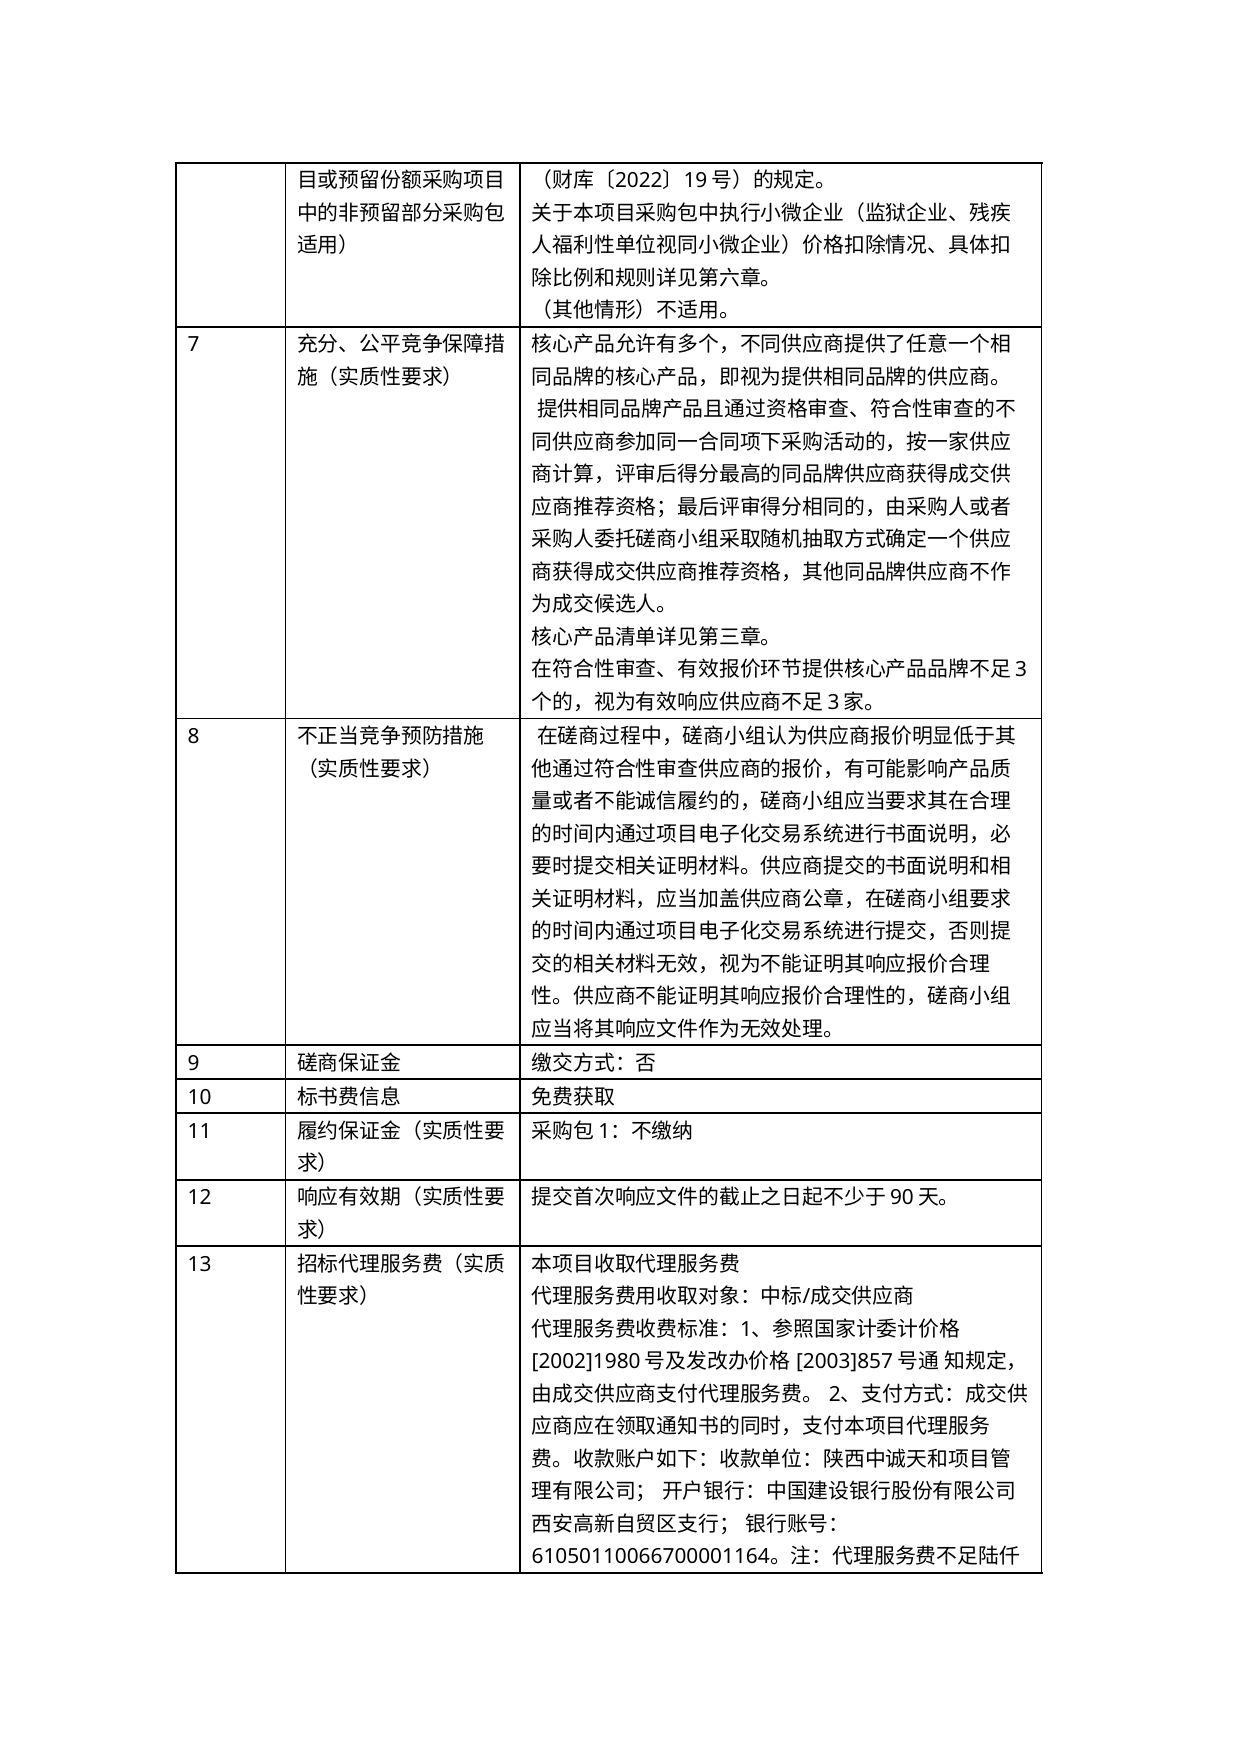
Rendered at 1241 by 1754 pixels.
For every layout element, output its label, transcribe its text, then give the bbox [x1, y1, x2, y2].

table_cell 7 [177, 328, 285, 718]
table_cell 12 [177, 1181, 285, 1245]
table_cell 磋商保证金 [286, 1046, 519, 1078]
table_cell 10 [177, 1080, 285, 1112]
table_cell 充分、公平竞争保障措施（实质性要求） [286, 328, 519, 718]
table_cell 不正当竞争预防措施（实质性要求） [286, 719, 519, 1044]
table_cell 响应有效期（实质性要求） [286, 1181, 519, 1245]
table_cell 在磋商过程中，磋商小组认为供应商报价明显低于其他通过符合性审查供应商的报价，有可能影响产品质量或者不能诚信履约的，磋商小组应当要求其在合理的时间内通过项目电子化交易系统进行书面说明，必要时提交相关证明材料。供应商提交的书面说明和相关证明材料，应当加盖供应商公章，在磋商小组要求的时间内通过项目电子化交易系统进行提交，否则提交的相关材料无效，视为不能证明其响应报价合理性。供应商不能证明其响应报价合理性的，磋商小组应当将其响应文件作为无效处理。 [521, 719, 1041, 1044]
table_cell 招标代理服务费（实质性要求） [286, 1247, 519, 1572]
table_cell 免费获取 [521, 1080, 1041, 1112]
table_cell 标书费信息 [286, 1080, 519, 1112]
table_cell 缴交方式：否 [521, 1046, 1041, 1078]
table_cell 8 [177, 719, 285, 1044]
table_cell 提交首次响应文件的截止之日起不少于90天。 [521, 1181, 1041, 1245]
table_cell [286, 164, 519, 326]
table_cell 履约保证金（实质性要求） [286, 1114, 519, 1179]
table_cell 采购包1：不缴纳 [521, 1114, 1041, 1179]
table_cell 6 [177, 164, 285, 326]
table_cell 13 [177, 1247, 285, 1572]
table_cell 11 [177, 1114, 285, 1179]
table_cell 9 [177, 1046, 285, 1078]
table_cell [521, 1247, 1041, 1572]
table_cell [521, 164, 1041, 326]
table_cell 核心产品允许有多个，不同供应商提供了任意一个相同品牌的核心产品，即视为提供相同品牌的供应商。 提供相同品牌产品且通过资格审查、符合性审查的不同供应商参加同一合同项下采购活动的，按一家供应商计算，评审后得分最高的同品牌供应商获得成交供应商推荐资格；最后评审得分相同的，由采购人或者采购人委托磋商小组采取随机抽取方式确定一个供应商获得成交供应商推荐资格，其他同品牌供应商不作为成交候选人。 核心产品清单详见第三章。 在符合性审查、有效报价环节提供核心产品品牌不足3个的，视为有效响应供应商不足3家。 [521, 328, 1041, 718]
